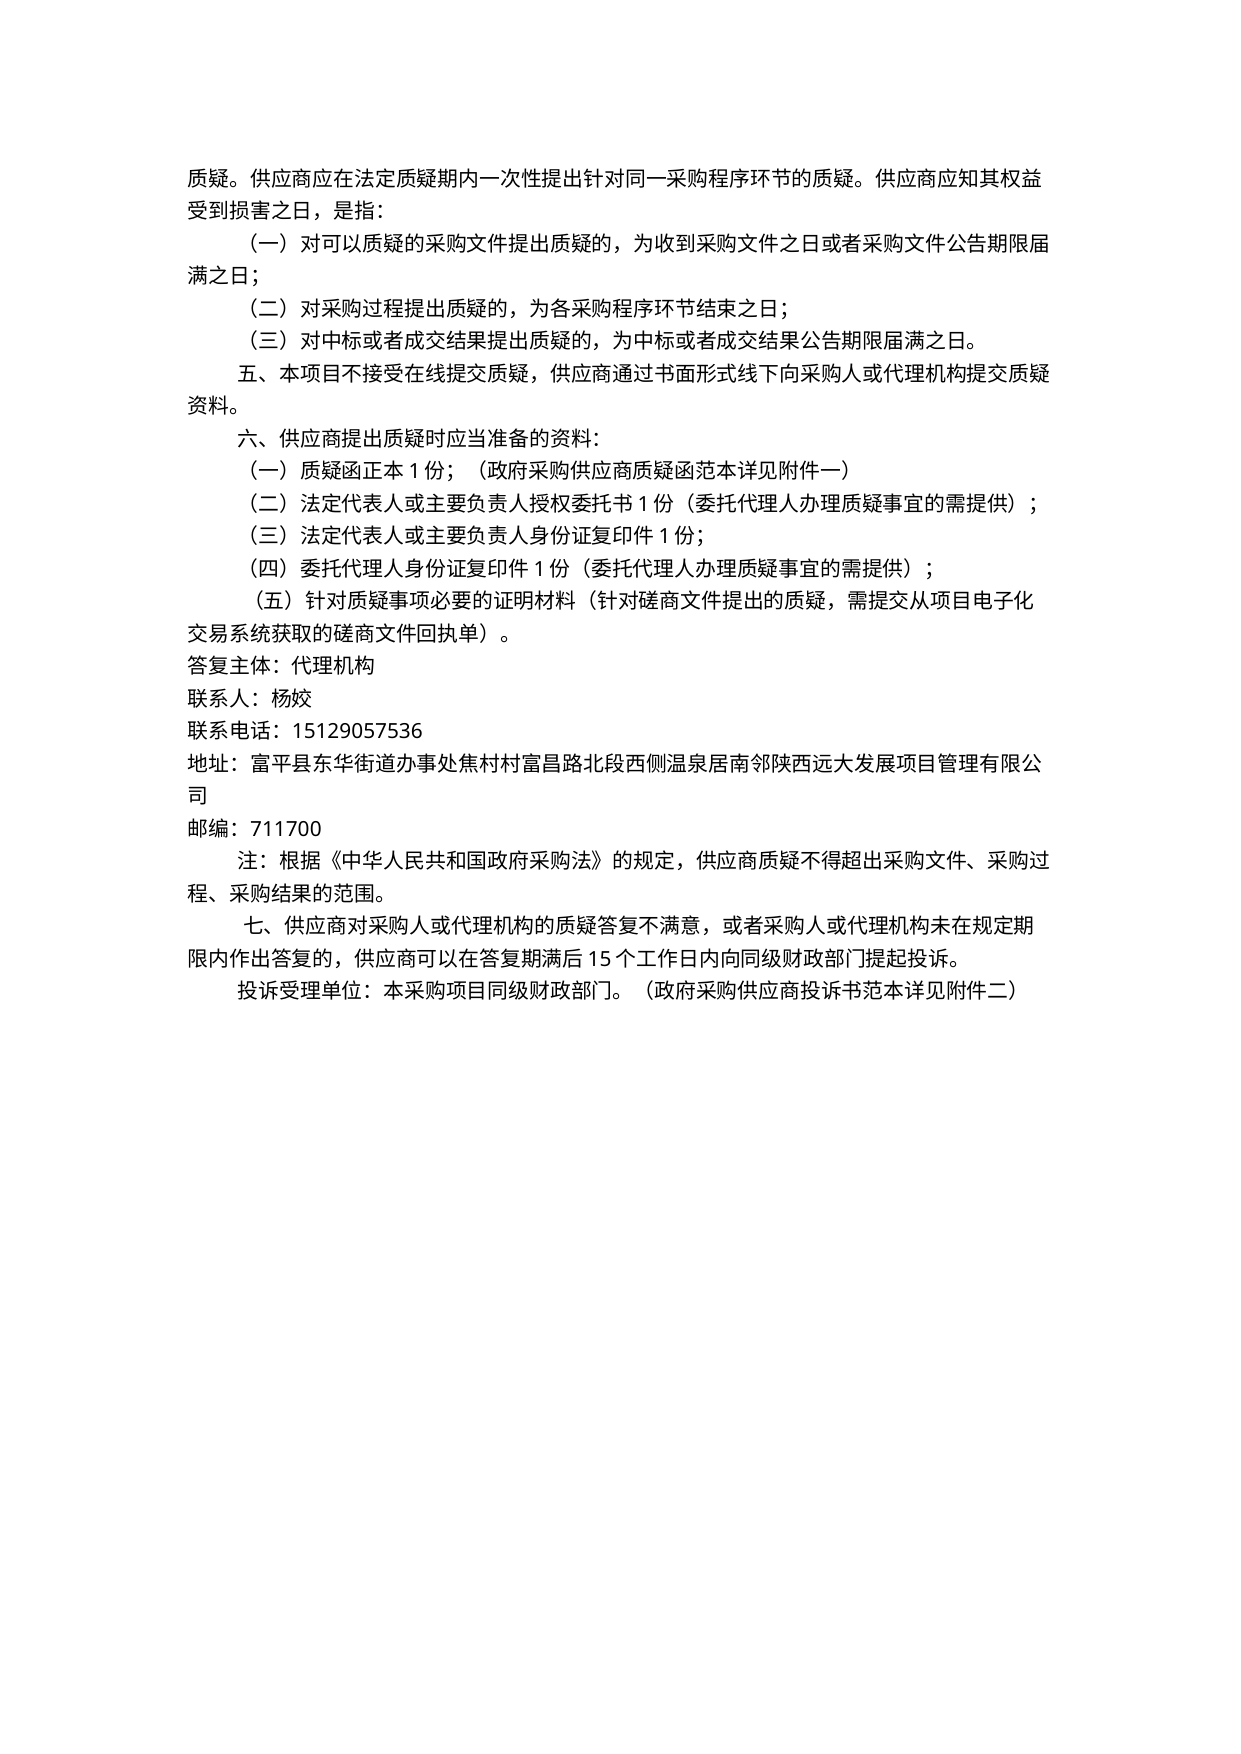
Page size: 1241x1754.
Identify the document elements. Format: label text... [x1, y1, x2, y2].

text 五、本项目不接受在线提交质疑，供应商通过书面形式线下向采购人或代理机构提交质疑资料。 [187, 357, 1053, 422]
text （四）委托代理人身份证复印件1份（委托代理人办理质疑事宜的需提供）； [187, 552, 1053, 584]
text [187, 162, 1053, 227]
text （三）对中标或者成交结果提出质疑的，为中标或者成交结果公告期限届满之日。 [187, 324, 1053, 357]
text 地址：富平县东华街道办事处焦村村富昌路北段西侧温泉居南邻陕西远大发展项目管理有限公司 [187, 747, 1053, 812]
text 六、供应商提出质疑时应当准备的资料： [187, 422, 1053, 454]
text （二）对采购过程提出质疑的，为各采购程序环节结束之日； [187, 292, 1053, 324]
text 投诉受理单位：本采购项目同级财政部门。（政府采购供应商投诉书范本详见附件二） [187, 974, 1053, 1007]
text 注：根据《中华人民共和国政府采购法》的规定，供应商质疑不得超出采购文件、采购过程、采购结果的范围。 [187, 844, 1053, 909]
text 联系电话：15129057536 [187, 714, 1053, 747]
text 七、供应商对采购人或代理机构的质疑答复不满意，或者采购人或代理机构未在规定期限内作出答复的，供应商可以在答复期满后15个工作日内向同级财政部门提起投诉。 [187, 909, 1053, 974]
text （五）针对质疑事项必要的证明材料（针对磋商文件提出的质疑，需提交从项目电子化交易系统获取的磋商文件回执单）。 [187, 584, 1053, 649]
text （一）对可以质疑的采购文件提出质疑的，为收到采购文件之日或者采购文件公告期限届满之日； [187, 227, 1053, 292]
text （一）质疑函正本1份；（政府采购供应商质疑函范本详见附件一） [187, 454, 1053, 487]
text 答复主体：代理机构 [187, 649, 1053, 682]
text （二）法定代表人或主要负责人授权委托书1份（委托代理人办理质疑事宜的需提供）； [187, 487, 1053, 519]
text 邮编：711700 [187, 812, 1053, 844]
text （三）法定代表人或主要负责人身份证复印件1份； [187, 519, 1053, 552]
text 联系人：杨姣 [187, 682, 1053, 714]
